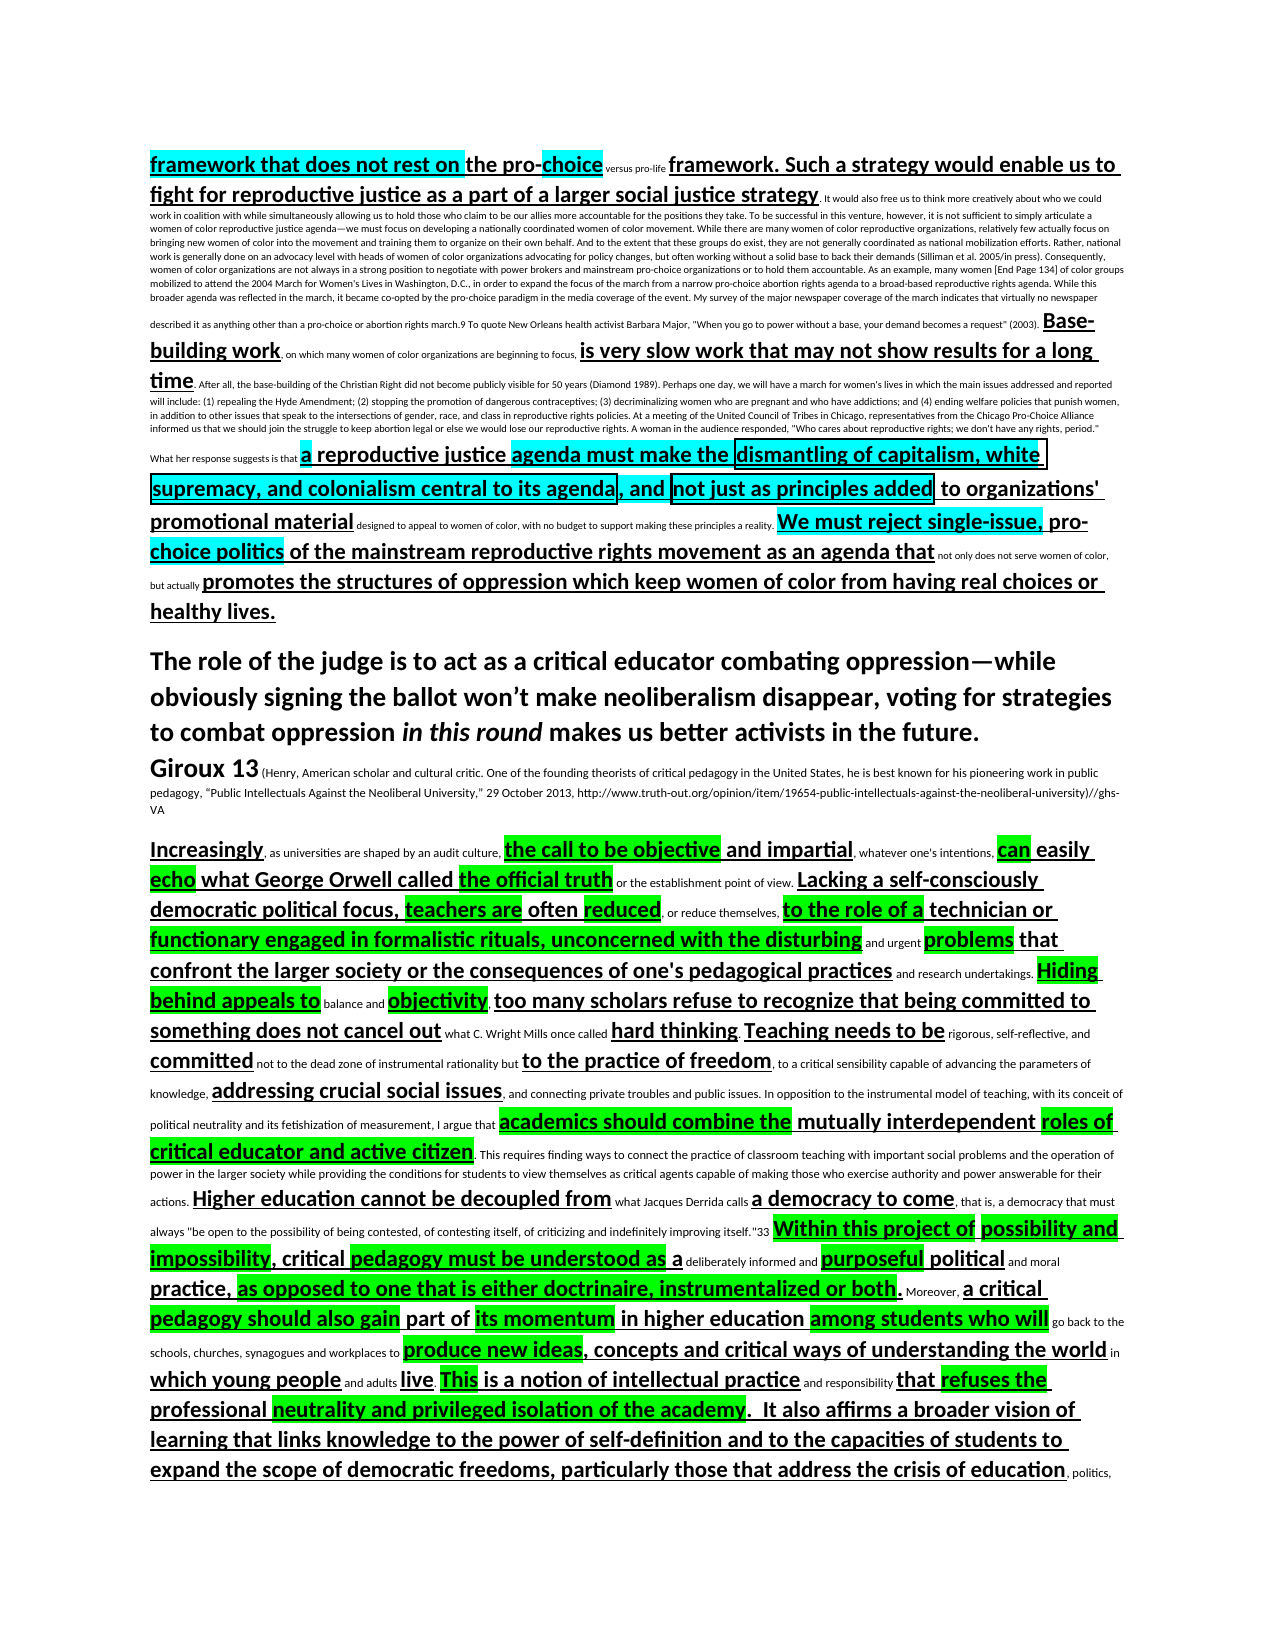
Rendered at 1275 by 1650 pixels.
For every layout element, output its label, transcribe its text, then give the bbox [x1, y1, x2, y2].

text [150, 150, 1125, 626]
subtitle The role of the judge is to act as a critical educator combating oppression—while obviously signing the ballot won’t make neoliberalism disappear, voting for strategies to combat oppression in this round makes us better activists in the future. [150, 644, 1125, 749]
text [150, 835, 1125, 1484]
text Giroux 13 (Henry, American scholar and cultural critic. One of the founding theorists of critical pedagogy in the United States, he is best known for his pioneering work in public pedagogy, “Public Intellectuals Against the Neoliberal University,” 29 October 2013, http://www.truth-out.org/opinion/item/19654-public-intellectuals-against-the-neoliberal-university)//ghs-VA [150, 751, 1125, 817]
